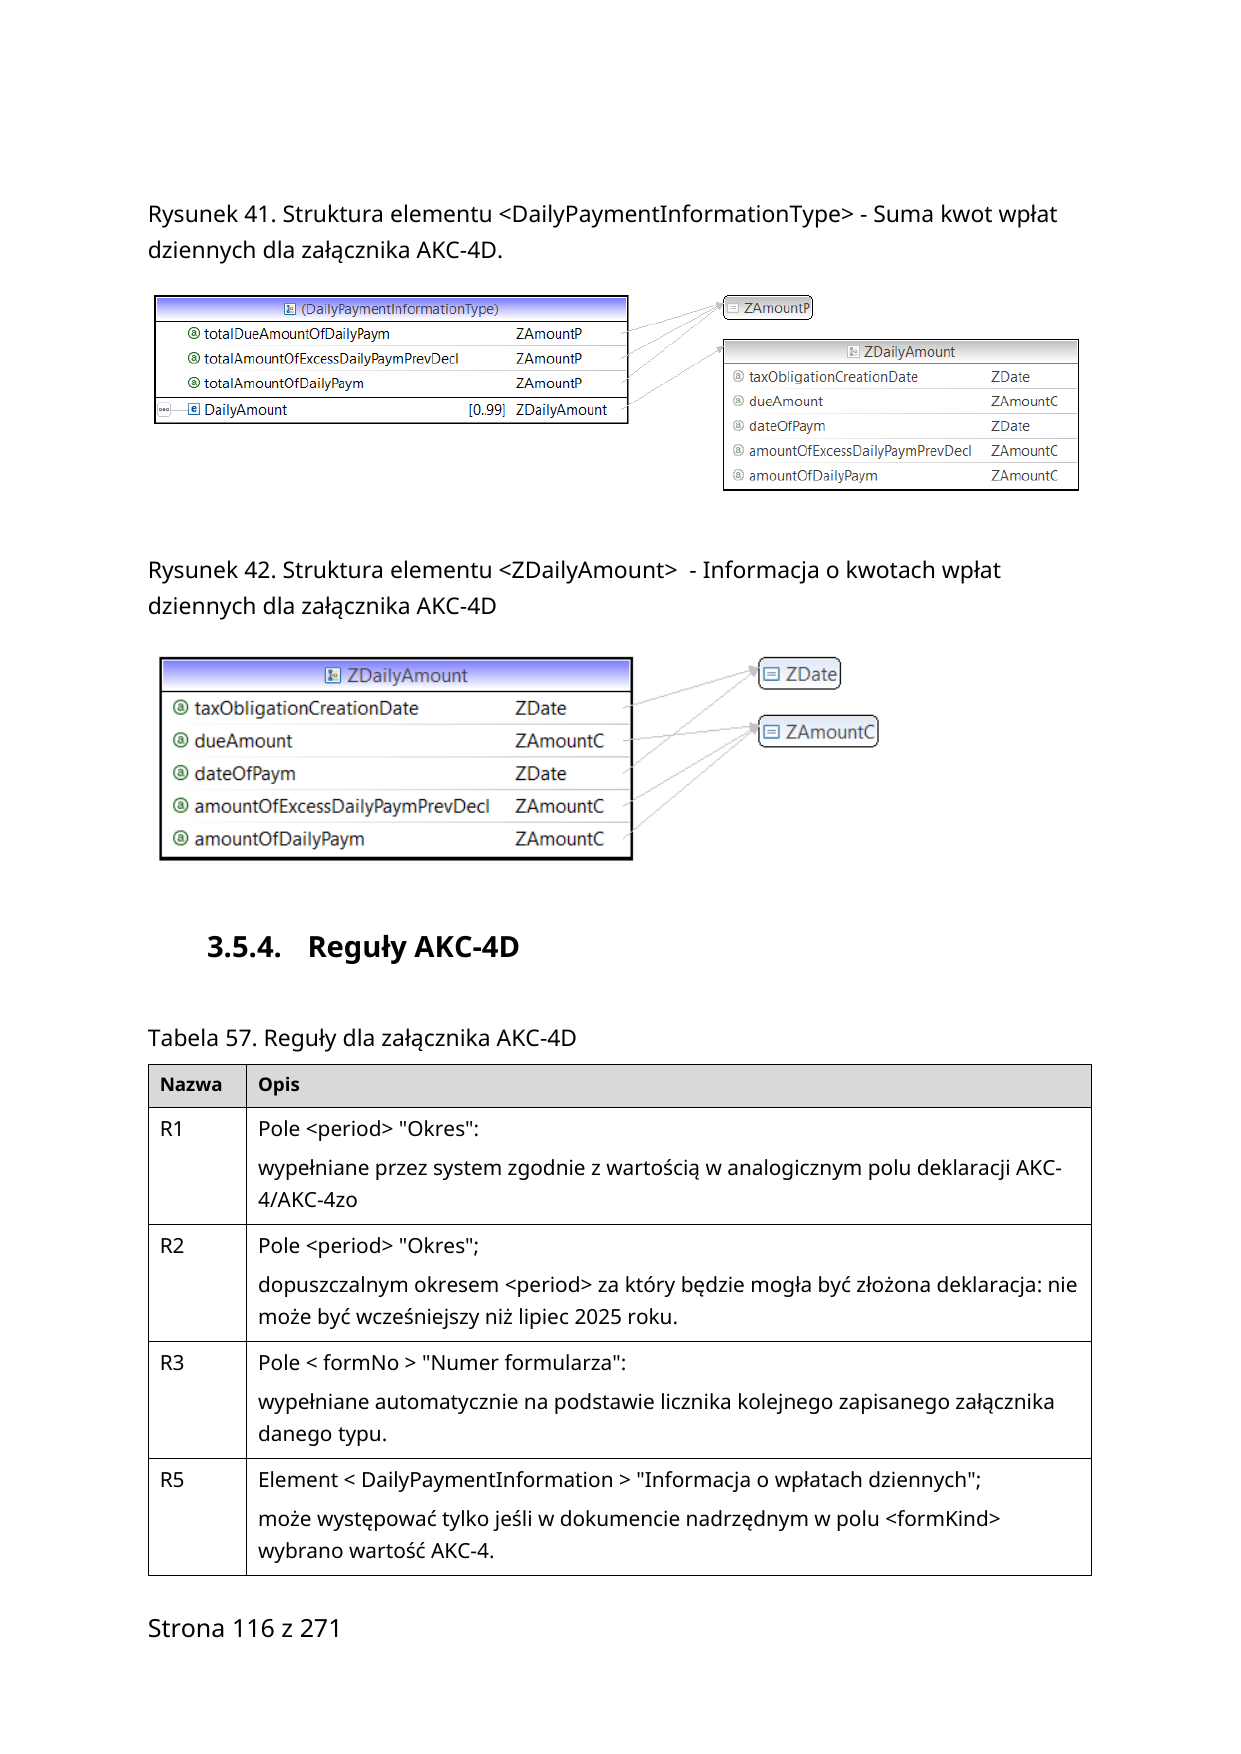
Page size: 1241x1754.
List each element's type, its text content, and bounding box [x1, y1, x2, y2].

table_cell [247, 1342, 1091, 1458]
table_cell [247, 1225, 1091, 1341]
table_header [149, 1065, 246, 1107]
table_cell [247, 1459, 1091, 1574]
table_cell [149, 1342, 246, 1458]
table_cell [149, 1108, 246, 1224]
picture [147, 642, 890, 872]
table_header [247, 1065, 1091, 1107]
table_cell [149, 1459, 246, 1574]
subtitle Reguły AKC-4D [207, 927, 1092, 966]
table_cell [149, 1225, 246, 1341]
picture [147, 286, 1092, 500]
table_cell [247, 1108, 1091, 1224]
